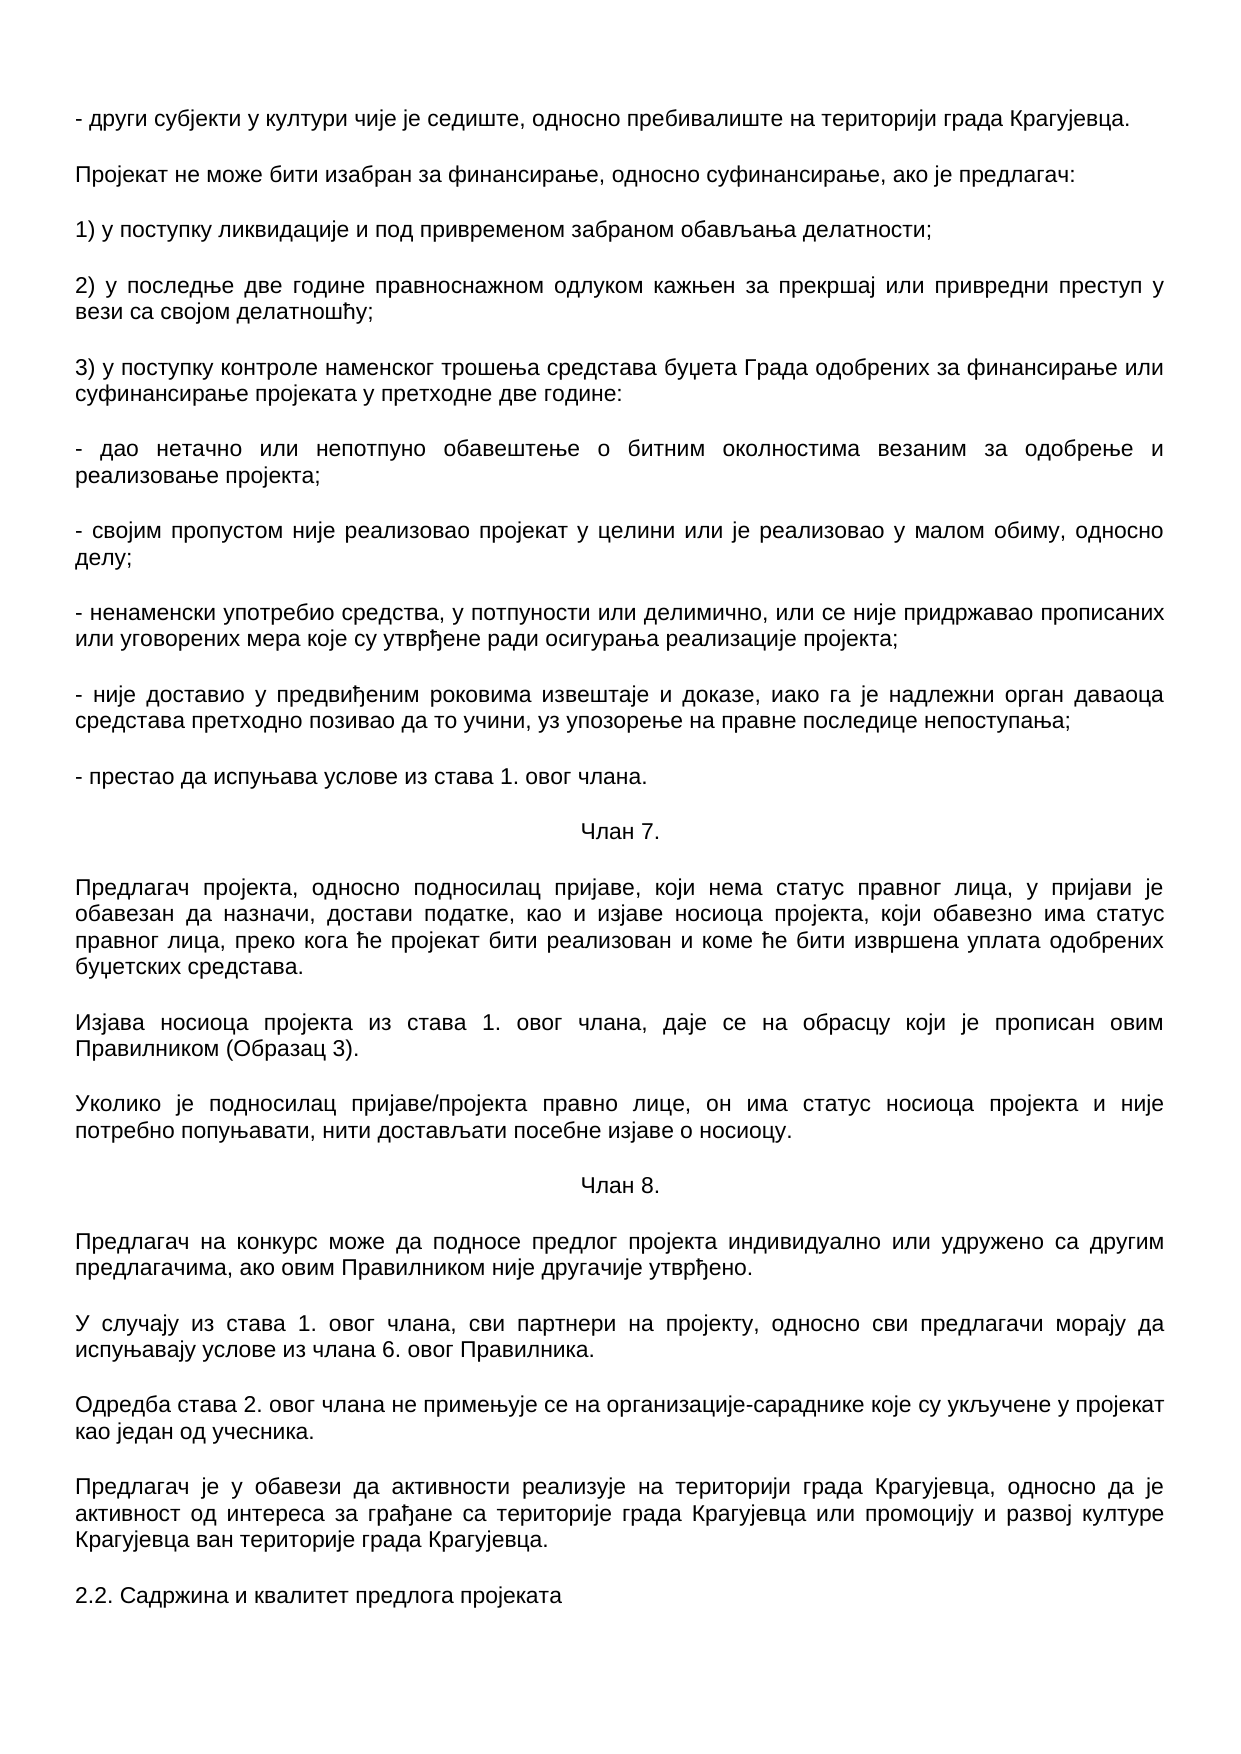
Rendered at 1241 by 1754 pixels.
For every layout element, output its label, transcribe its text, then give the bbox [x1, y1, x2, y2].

text - дао нетачно или непотпуно обавештење о битним околностима везаним за одобрење и реализовање пројекта; [75, 435, 1165, 488]
text У случају из става 1. овог члана, сви партнери на пројекту, односно сви предлагачи морају да испуњавају услове из члана 6. овог Правилника. [75, 1309, 1165, 1362]
text - није доставио у предвиђеним роковима извештаје и доказе, иако га је надлежни орган даваоца средстава претходно позивао да то учини, уз упозорење на правне последице непоступања; [75, 681, 1165, 734]
text 2.2. Садржина и квалитет предлога пројеката [75, 1582, 1165, 1608]
text 3) у поступку контроле наменског трошења средстава буџета Града одобрених за финансирање или суфинансирање пројеката у претходне две године: [75, 353, 1165, 406]
text Предлагач пројекта, односно подносилац пријаве, који нема статус правног лица, у пријави је обавезан да назначи, достави податке, као и изјаве носиоца пројекта, који обавезно има статус правног лица, преко кога ће пројекат бити реализован и коме ће бити извршена уплата одобрених буџетских средстава. [75, 874, 1165, 979]
text Пројекат не може бити изабран за финансирање, односно суфинансирање, ако је предлагач: [75, 161, 1165, 187]
text Члан 8. [75, 1172, 1165, 1198]
text Уколико је подносилац пријаве/пројекта правно лице, он има статус носиоца пројекта и није потребно попуњавати, нити достављати посебне изјаве о носиоцу. [75, 1090, 1165, 1143]
text - престао да испуњава услове из става 1. овог члана. [75, 763, 1165, 789]
text - ненаменски употребио средства, у потпуности или делимично, или се није придржавао прописаних или уговорених мера које су утврђене ради осигурања реализације пројекта; [75, 599, 1165, 652]
text Изјава носиоца пројекта из става 1. овог члана, даје се на обрасцу који је прописан овим Правилником (Образац 3). [75, 1008, 1165, 1061]
text - својим пропустом није реализовао пројекат у целини или је реализовао у малом обиму, односно делу; [75, 517, 1165, 570]
text Предлагач је у обавези да активности реализује на територији града Крагујевца, односно да је активност од интереса за грађане са територије града Крагујевца или промоцију и развој културе Крагујевца ван територије града Крагујевца. [75, 1473, 1165, 1552]
text Одредба става 2. овог члана не примењује се на организације-сараднике које су укључене у пројекат као један од учесника. [75, 1391, 1165, 1444]
text - други субјекти у култури чије је седиште, односно пребивалиште на територији града Крагујевца. [75, 105, 1165, 131]
text 2) у последње две године правноснажном одлуком кажњен за прекршај или привредни преступ у вези са својом делатношћу; [75, 272, 1165, 324]
text 1) у поступку ликвидације и под привременом забраном обављања делатности; [75, 216, 1165, 242]
text Предлагач на конкурс може да подносе предлог пројекта индивидуално или удружено са другим предлагачима, ако овим Правилником није другачије утврђено. [75, 1228, 1165, 1280]
text Члан 7. [75, 818, 1165, 845]
